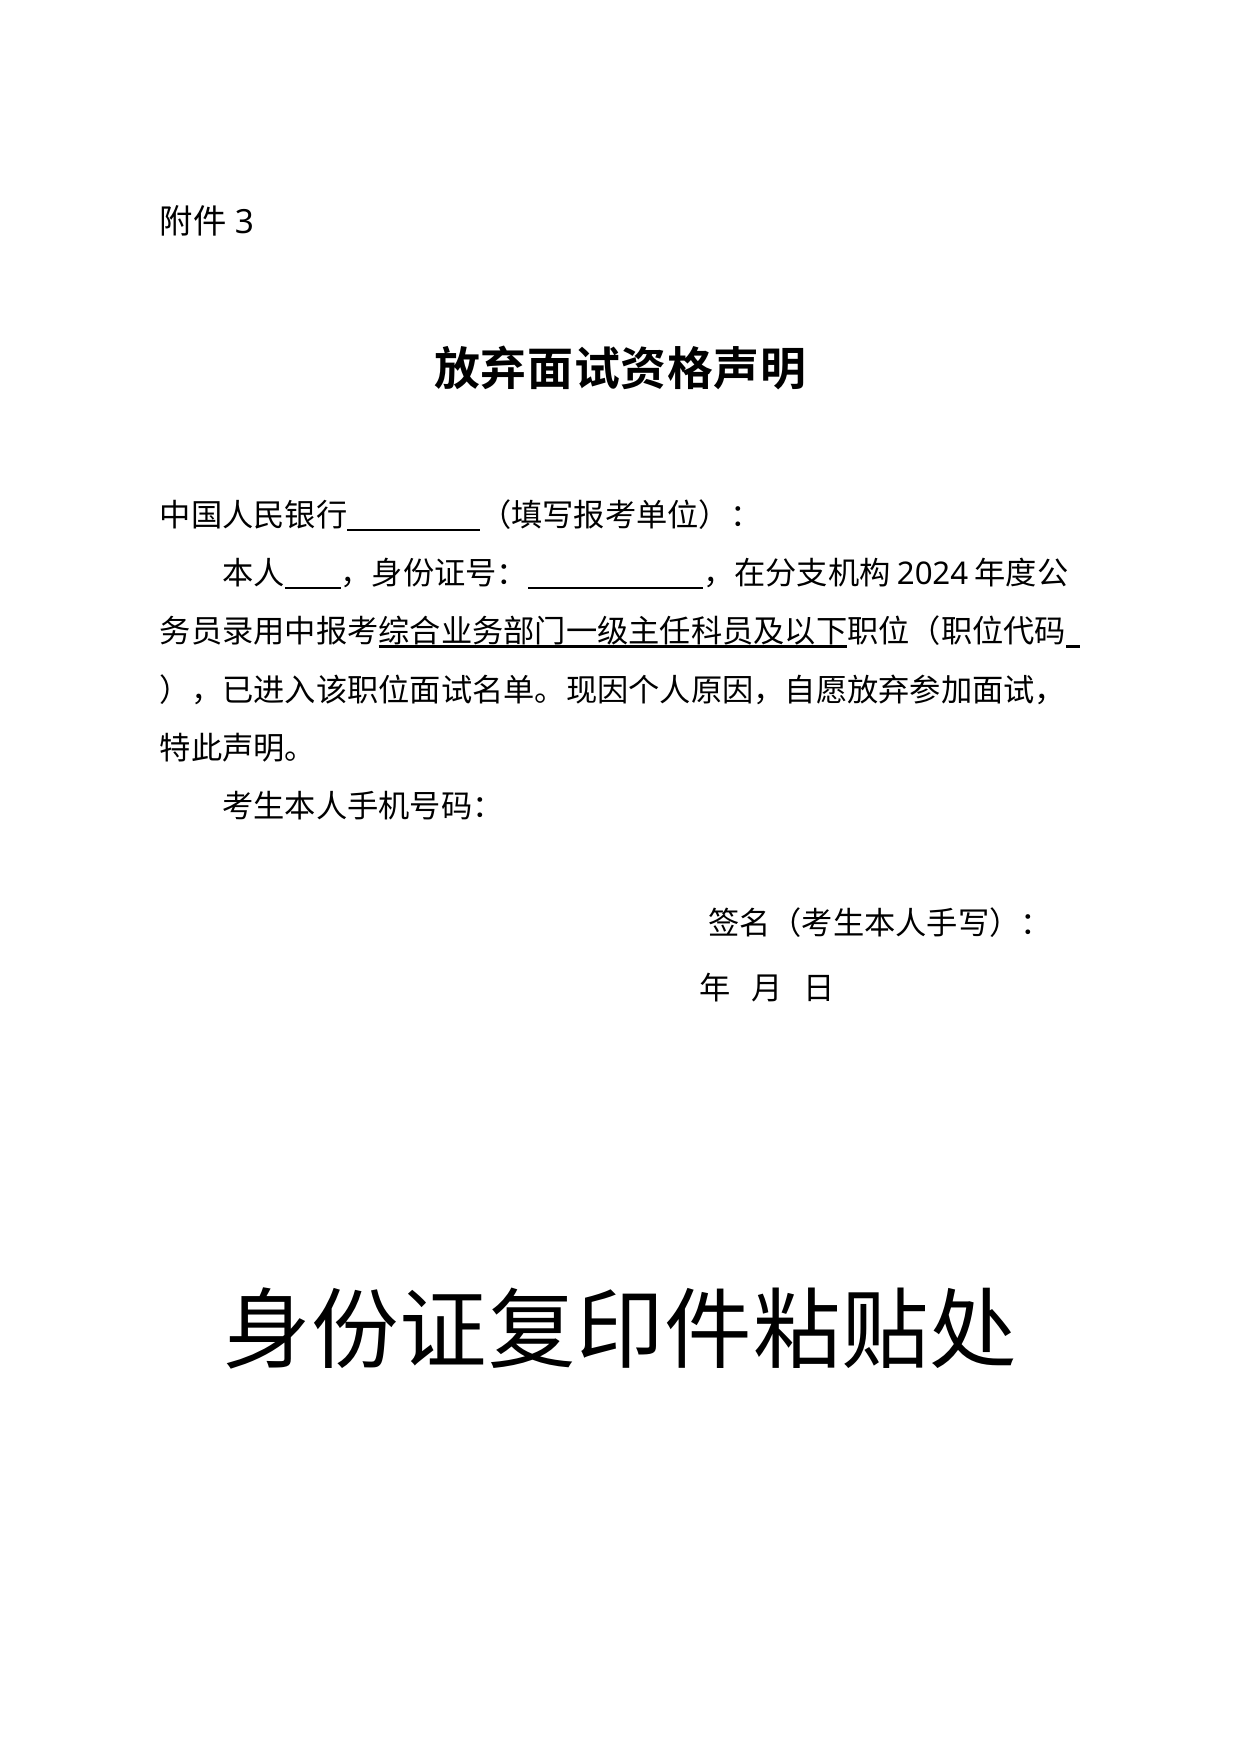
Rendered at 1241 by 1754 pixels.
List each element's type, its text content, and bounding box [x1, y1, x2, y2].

text 放弃面试资格声明 [159, 317, 1081, 414]
text 签名（考生本人手写）： [159, 888, 1052, 953]
text 年 月 日 [159, 953, 1081, 1018]
text 身份证复印件粘贴处 [159, 1258, 1081, 1388]
text 中国人民银行 （填写报考单位）： [159, 479, 1081, 538]
text 考生本人手机号码： [159, 771, 1081, 829]
text 附件3 [159, 187, 1081, 252]
text 本人 ，身份证号： ，在分支机构2024年度公务员录用中报考综合业务部门一级主任科员及以下职位（职位代码 ），已进入该职位面试名单。现因个人原因，自愿放弃参加面试，特此声明。 [159, 538, 1081, 771]
